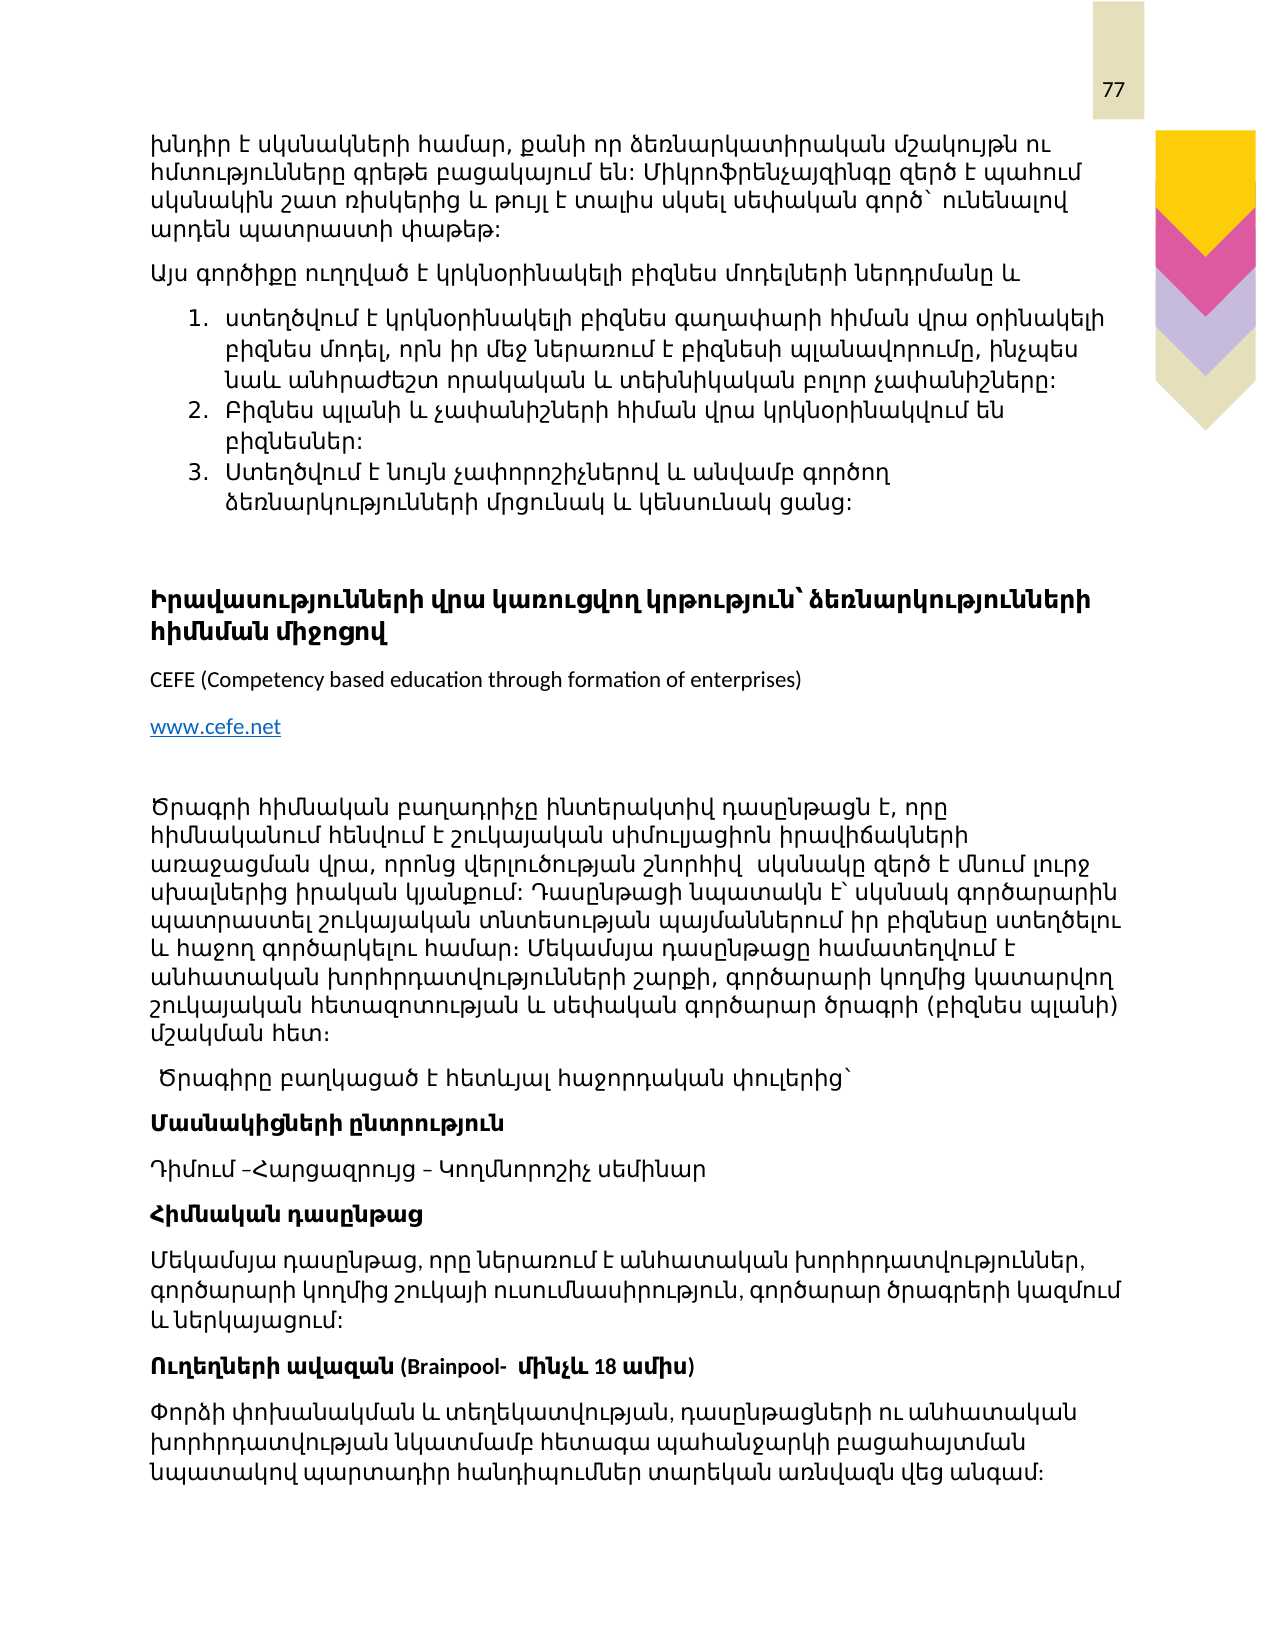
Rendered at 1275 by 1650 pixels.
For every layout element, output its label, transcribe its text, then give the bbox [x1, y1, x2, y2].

text Դիմում –Հարցազրույց – Կողմնորոշիչ սեմինար [150, 1155, 1125, 1183]
list Ստեղծվում է նույն չափորոշիչներով և անվամբ գործող ձեռնարկությունների մրցունակ և կենսունակ ցանց: [187, 459, 1125, 516]
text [150, 131, 1125, 242]
text Ծրագիրը բաղկացած է հետևյալ հաջորդական փուլերից` [150, 1065, 1125, 1092]
list ստեղծվում է կրկնօրինակելի բիզնես գաղափարի հիման վրա օրինակելի բիզնես մոդել, որն իր մեջ ներառում է բիզնեսի պլանավորումը, ինչպես նաև անհրաժեշտ որակական և տեխնիկական բոլոր չափանիշները: [187, 306, 1125, 393]
text www.cefe.net [150, 712, 1125, 740]
text Փորձի փոխանակման և տեղեկատվության, դասընթացների ու անհատական խորհրդատվության նկատմամբ հետագա պահանջարկի բացահայտման նպատակով պարտադիր հանդիպումներ տարեկան առնվազն վեց անգամ: [150, 1398, 1125, 1486]
text Ուղեղների ավազան (Brainpool- մինչև 18 ամիս) [150, 1352, 1125, 1380]
text Իրավասությունների վրա կառուցվող կրթություն՝ ձեռնարկությունների հիմնման միջոցով [150, 586, 1125, 647]
text Ծրագրի հիմնական բաղադրիչը ինտերակտիվ դասընթացն է, որը հիմնականում հենվում է շուկայական սիմուլյացիոն իրավիճակների առաջացման վրա, որոնց վերլուծության շնորհիվ սկսնակը զերծ է մնում լուրջ սխալներից իրական կյանքում: Դասընթացի նպատակն է՝ սկսնակ գործարարին պատրաստել շուկայական տնտեսության պայմաններում իր բիզնեսը ստեղծելու և հաջող գործարկելու համար։ Մեկամսյա դասընթացը համատեղվում է անհատական խորհրդատվությունների շարքի, գործարարի կողմից կատարվող շուկայական հետազոտության և սեփական գործարար ծրագրի (բիզնես պլանի) մշակման հետ։ [150, 794, 1125, 1047]
text Մեկամսյա դասընթաց, որը ներառում է անհատական խորհրդատվություններ, գործարարի կողմից շուկայի ուսումնասիրություն, գործարար ծրագրերի կազմում և ներկայացում: [150, 1246, 1125, 1334]
text Մասնակիցների ընտրություն [150, 1110, 1125, 1137]
list Բիզնես պլանի և չափանիշների հիման վրա կրկնօրինակվում են բիզնեսներ: [187, 397, 1125, 455]
text Այս գործիքը ուղղված է կրկնօրինակելի բիզնես մոդելների ներդրմանը և [150, 261, 1125, 287]
text Հիմնական դասընթաց [150, 1201, 1125, 1228]
text CEFE (Competency based education through formation of enterprises) [150, 666, 1125, 693]
